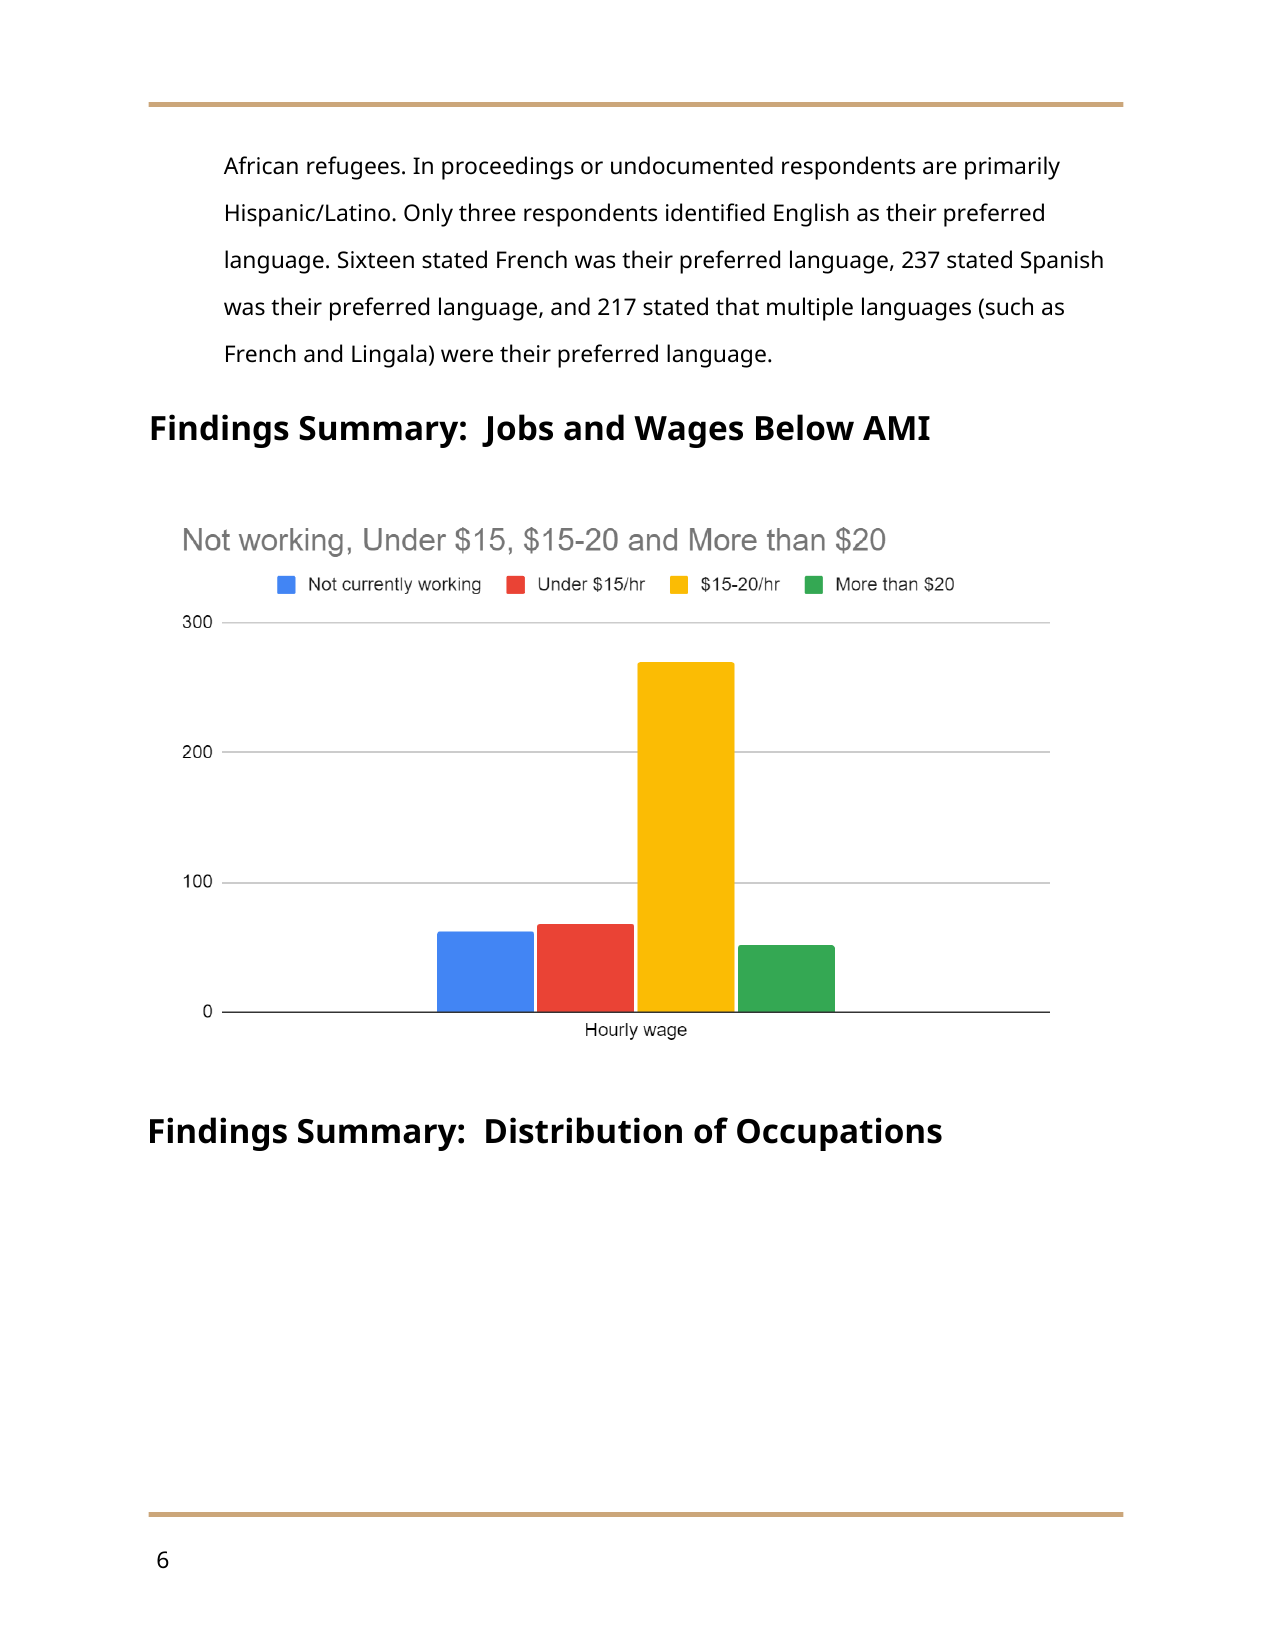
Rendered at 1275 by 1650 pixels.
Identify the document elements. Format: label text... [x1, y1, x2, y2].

picture [148, 102, 1124, 107]
text Findings Summary: Jobs and Wages Below AMI [148, 405, 1125, 451]
picture [153, 497, 1078, 1068]
picture [148, 1512, 1124, 1517]
